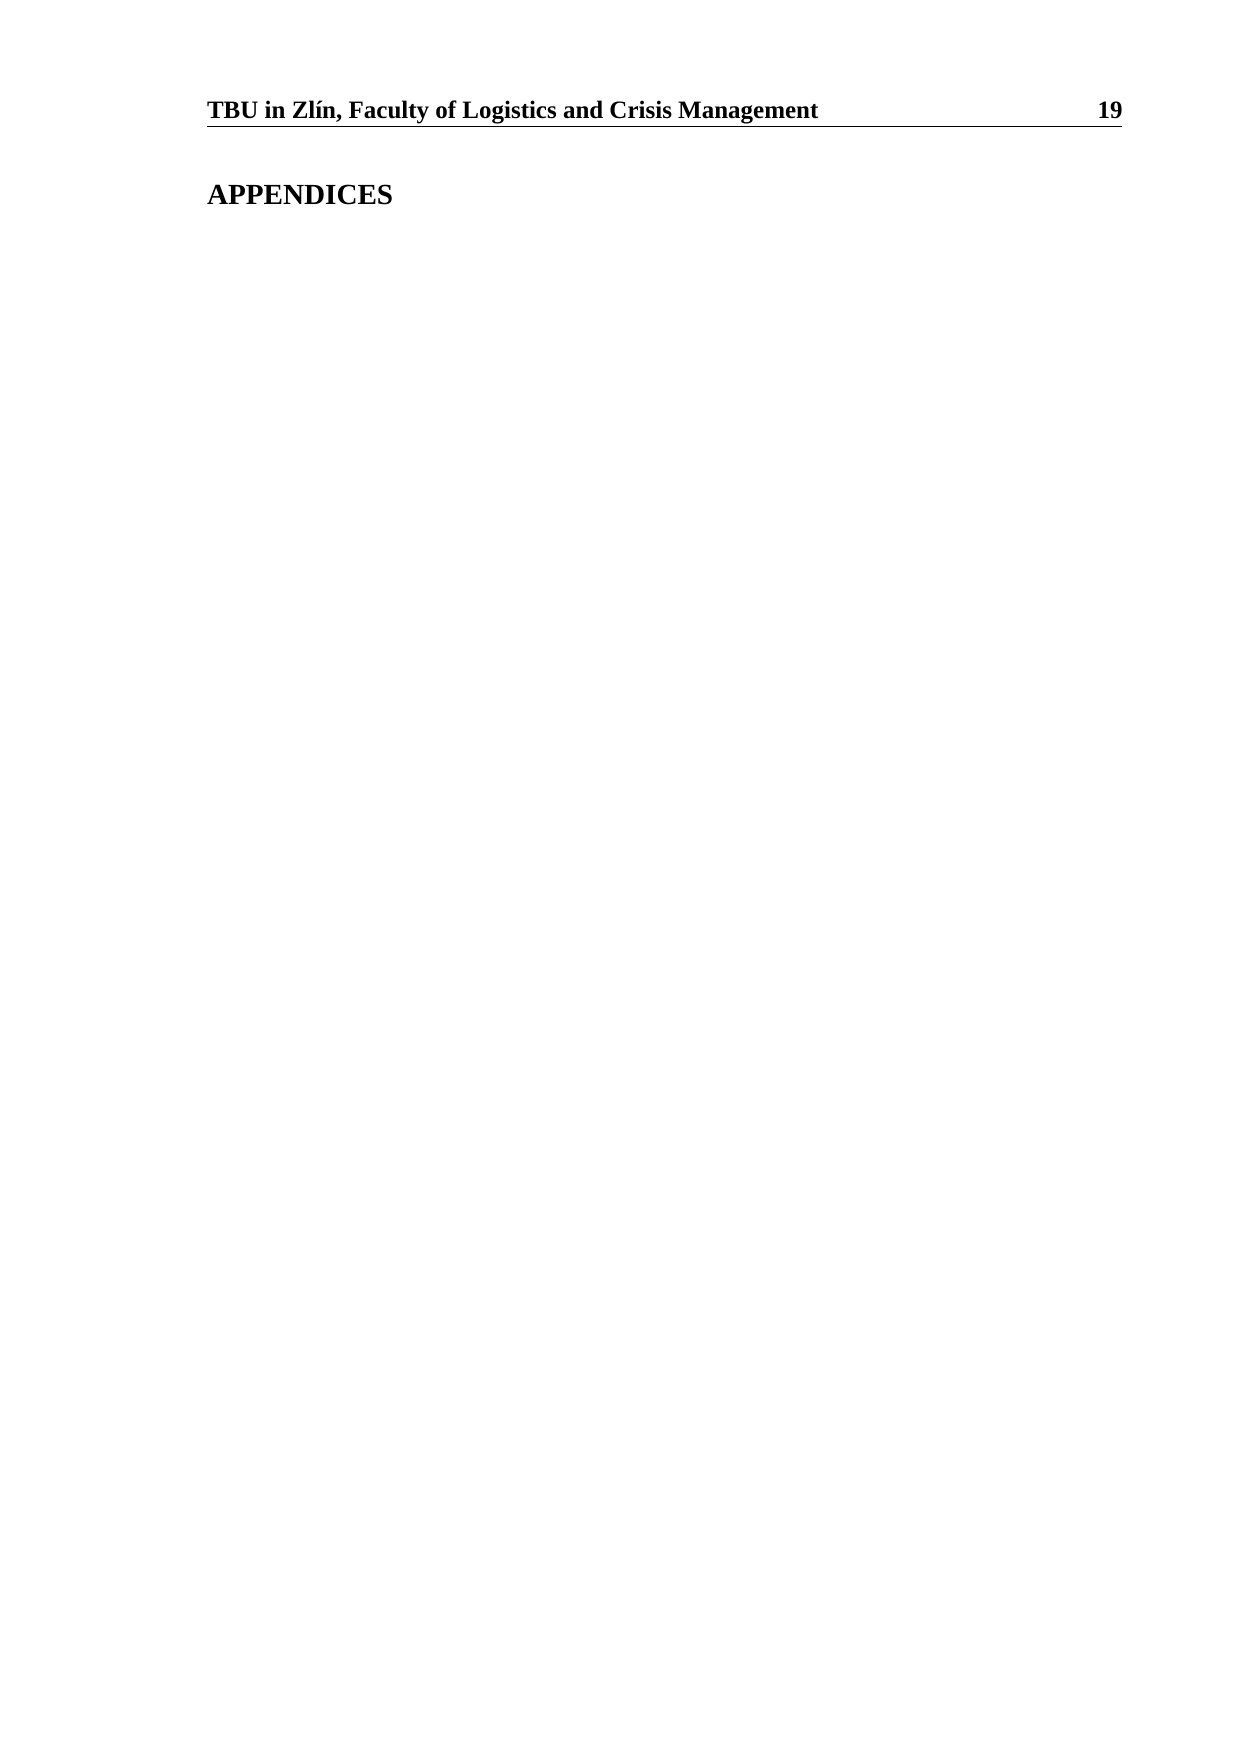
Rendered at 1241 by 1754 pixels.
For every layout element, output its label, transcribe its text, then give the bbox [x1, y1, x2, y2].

title appendices [207, 177, 1122, 211]
